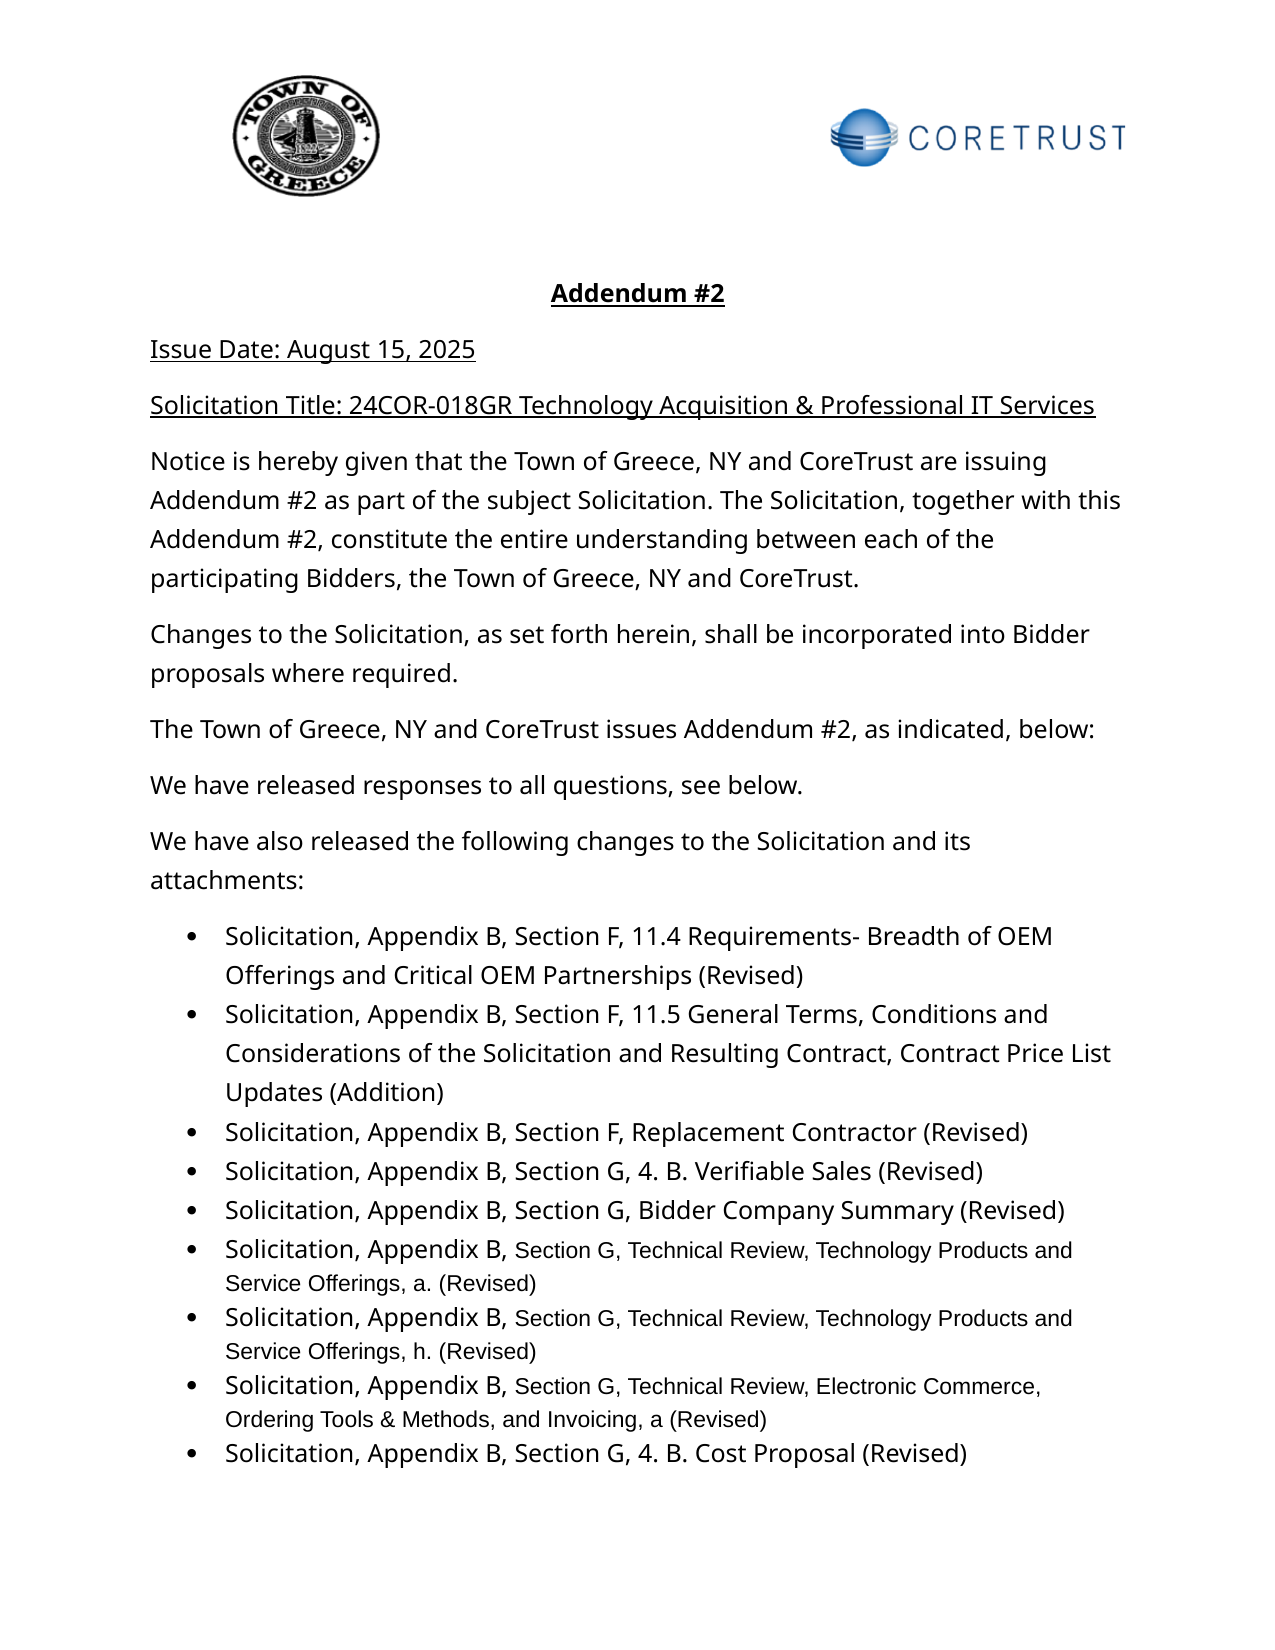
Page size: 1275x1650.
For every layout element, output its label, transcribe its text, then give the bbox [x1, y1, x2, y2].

list Solicitation, Appendix B, Section G, Bidder Company Summary (Revised) [187, 1193, 1125, 1227]
text The Town of Greece, NY and CoreTrust issues Addendum #2, as indicated, below: [150, 712, 1125, 746]
list Solicitation, Appendix B, Section G, Technical Review, Technology Products and Service Offerings, h. (Revised) [187, 1300, 1125, 1364]
text Solicitation Title: 24COR-018GR Technology Acquisition & Professional IT Services [150, 388, 1125, 422]
list Solicitation, Appendix B, Section F, 11.5 General Terms, Conditions and Considerations of the Solicitation and Resulting Contract, Contract Price List Updates (Addition) [187, 997, 1125, 1109]
text Changes to the Solicitation, as set forth herein, shall be incorporated into Bidder proposals where required. [150, 617, 1125, 690]
text Issue Date: August 15, 2025 [150, 332, 1125, 366]
text Addendum #2 [150, 276, 1125, 310]
text We have also released the following changes to the Solicitation and its attachments: [150, 823, 1125, 897]
list Solicitation, Appendix B, Section F, 11.4 Requirements- Breadth of OEM Offerings and Critical OEM Partnerships (Revised) [187, 918, 1125, 992]
text We have released responses to all questions, see below. [150, 768, 1125, 802]
list Solicitation, Appendix B, Section G, Technical Review, Electronic Commerce, Ordering Tools & Methods, and Invoicing, a (Revised) [187, 1368, 1125, 1432]
text Notice is hereby given that the Town of Greece, NY and CoreTrust are issuing Addendum #2 as part of the subject Solicitation. The Solicitation, together with this Addendum #2, constitute the entire understanding between each of the participating Bidders, the Town of Greece, NY and CoreTrust. [150, 443, 1125, 595]
list Solicitation, Appendix B, Section F, Replacement Contractor (Revised) [187, 1114, 1125, 1148]
list Solicitation, Appendix B, Section G, 4. B. Verifiable Sales (Revised) [187, 1153, 1125, 1187]
list Solicitation, Appendix B, Section G, Technical Review, Technology Products and Service Offerings, a. (Revised) [187, 1232, 1125, 1296]
list Solicitation, Appendix B, Section G, 4. B. Cost Proposal (Revised) [187, 1436, 1125, 1470]
